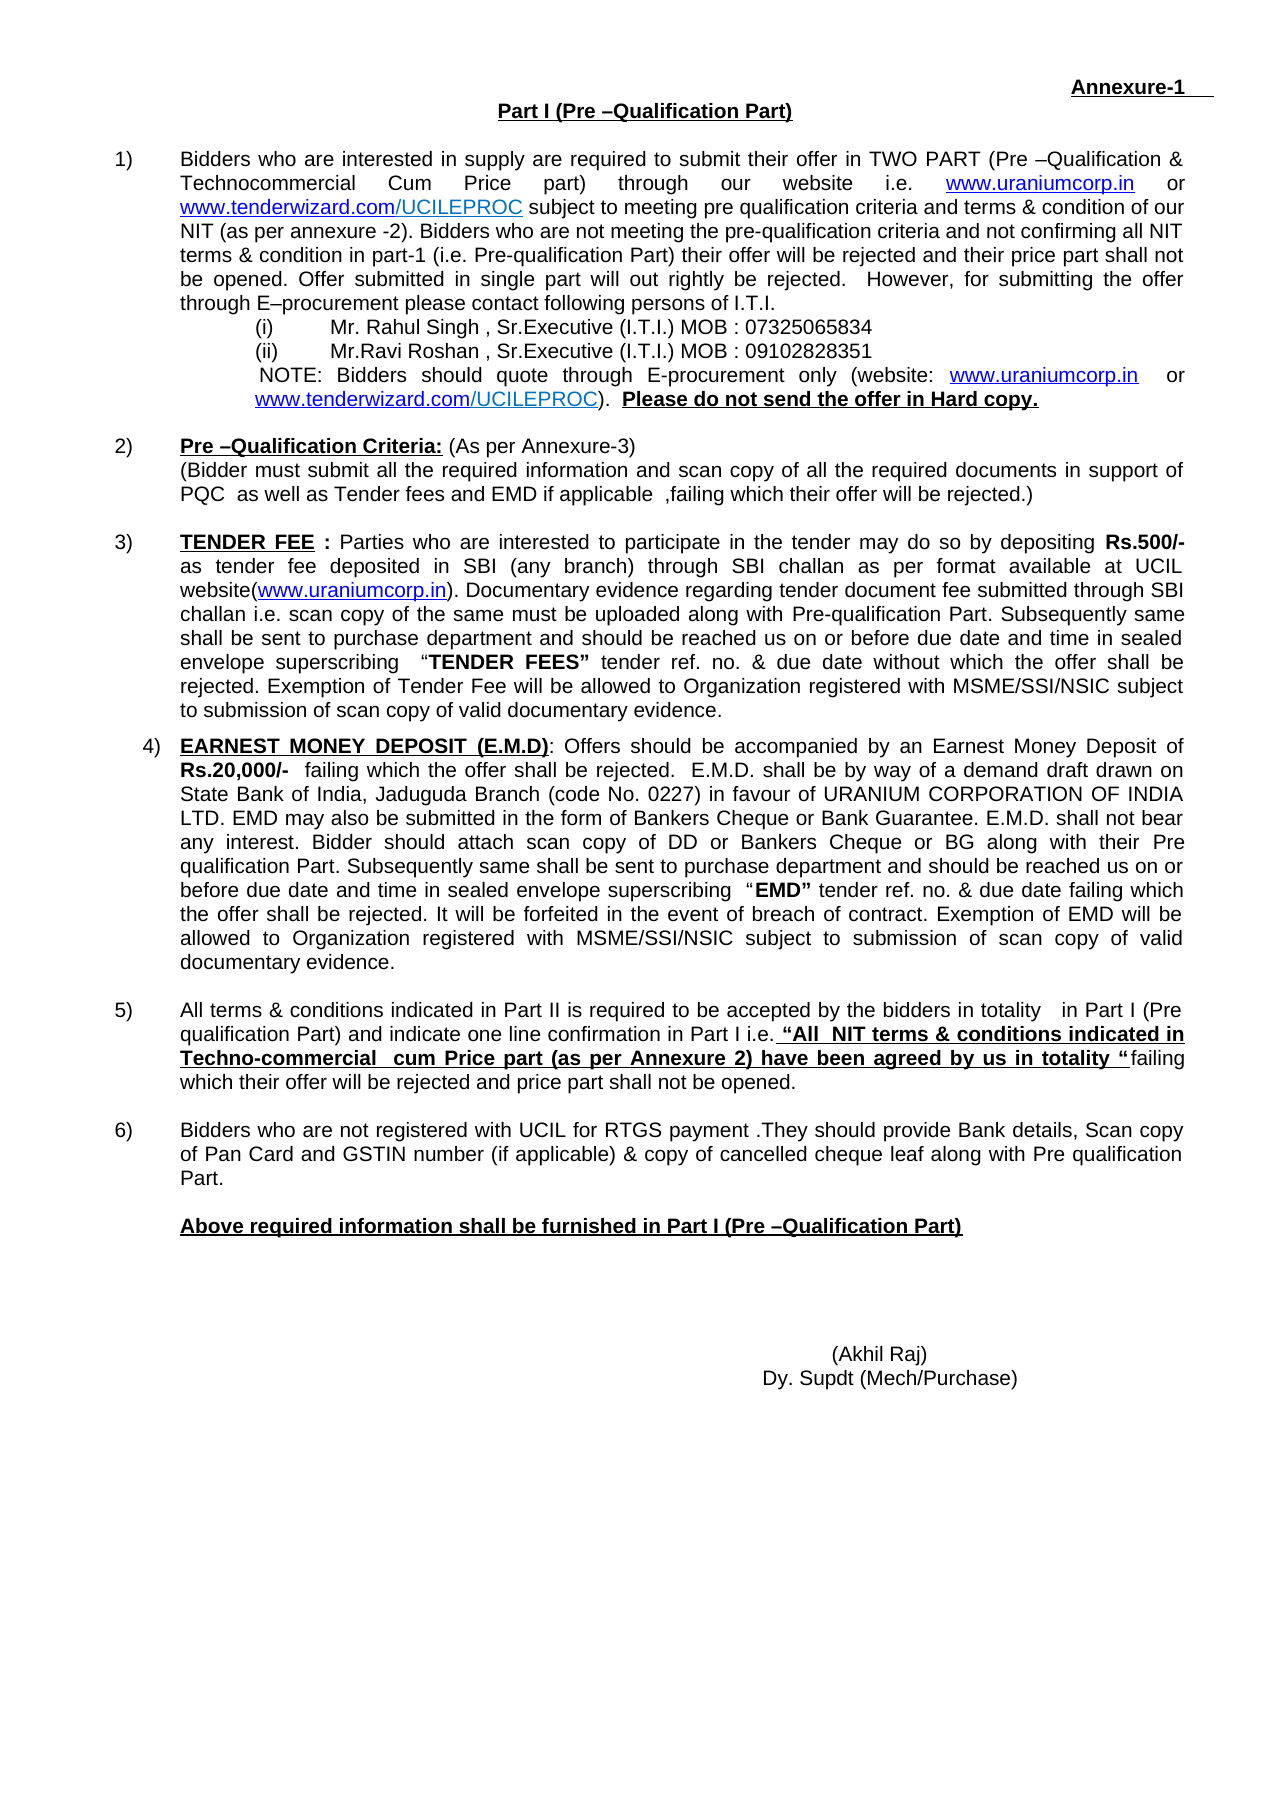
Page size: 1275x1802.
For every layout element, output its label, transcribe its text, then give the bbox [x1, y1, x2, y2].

text Above required information shall be furnished in Part I (Pre –Qualification Part) [105, 1213, 1185, 1237]
list EARNEST MONEY DEPOSIT (E.M.D): Offers should be accompanied by an Earnest Money Deposit of Rs.20,000/- failing which the offer shall be rejected. E.M.D. shall be by way of a demand draft drawn on State Bank of India, Jaduguda Branch (code No. 0227) in favour of URANIUM CORPORATION OF INDIA LTD. EMD may also be submitted in the form of Bankers Cheque or Bank Guarantee. E.M.D. shall not bear any interest. Bidder should attach scan copy of DD or Bankers Cheque or BG along with their Pre qualification Part. Subsequently same shall be sent to purchase department and should be reached us on or before due date and time in sealed envelope superscribing “EMD” tender ref. no. & due date failing which the offer shall be rejected. It will be forfeited in the event of breach of contract. Exemption of EMD will be allowed to Organization registered with MSME/SSI/NSIC subject to submission of scan copy of valid documentary evidence. [142, 734, 1185, 974]
list All terms & conditions indicated in Part II is required to be accepted by the bidders in totality in Part I (Pre qualification Part) and indicate one line confirmation in Part I i.e. “All NIT terms & conditions indicated in Techno-commercial cum Price part (as per Annexure 2) have been agreed by us in totality “failing which their offer will be rejected and price part shall not be opened. [114, 998, 1185, 1094]
list Mr. Rahul Singh , Sr.Executive (I.T.I.) MOB : 07325065834 [255, 314, 1185, 338]
list Mr.Ravi Roshan , Sr.Executive (I.T.I.) MOB : 09102828351 [255, 338, 1185, 362]
text NOTE: Bidders should quote through E-procurement only (website: www.uraniumcorp.in or www.tenderwizard.com/UCILEPROC). Please do not send the offer in Hard copy. [105, 362, 1185, 410]
list Pre –Qualification Criteria: (As per Annexure-3) [114, 434, 1185, 458]
text Annexure-1 [105, 75, 1185, 99]
text (Akhil Raj) [105, 1341, 1185, 1365]
text Dy. Supdt (Mech/Purchase) [105, 1365, 1185, 1389]
list Bidders who are not registered with UCIL for RTGS payment .They should provide Bank details, Scan copy of Pan Card and GSTIN number (if applicable) & copy of cancelled cheque leaf along with Pre qualification Part. [114, 1118, 1185, 1189]
list TENDER FEE : Parties who are interested to participate in the tender may do so by depositing Rs.500/- as tender fee deposited in SBI (any branch) through SBI challan as per format available at UCIL website(www.uraniumcorp.in). Documentary evidence regarding tender document fee submitted through SBI challan i.e. scan copy of the same must be uploaded along with Pre-qualification Part. Subsequently same shall be sent to purchase department and should be reached us on or before due date and time in sealed envelope superscribing “TENDER FEES” tender ref. no. & due date without which the offer shall be rejected. Exemption of Tender Fee will be allowed to Organization registered with MSME/SSI/NSIC subject to submission of scan copy of valid documentary evidence. [114, 530, 1185, 722]
list Bidders who are interested in supply are required to submit their offer in TWO PART (Pre –Qualification & Technocommercial Cum Price part) through our website i.e. www.uraniumcorp.in or www.tenderwizard.com/UCILEPROC subject to meeting pre qualification criteria and terms & condition of our NIT (as per annexure -2). Bidders who are not meeting the pre-qualification criteria and not confirming all NIT terms & condition in part-1 (i.e. Pre-qualification Part) their offer will be rejected and their price part shall not be opened. Offer submitted in single part will out rightly be rejected. However, for submitting the offer through E–procurement please contact following persons of I.T.I. [114, 147, 1185, 314]
list (Bidder must submit all the required information and scan copy of all the required documents in support of PQC as well as Tender fees and EMD if applicable ,failing which their offer will be rejected.) [180, 458, 1185, 506]
text Part I (Pre –Qualification Part) [105, 99, 1185, 123]
